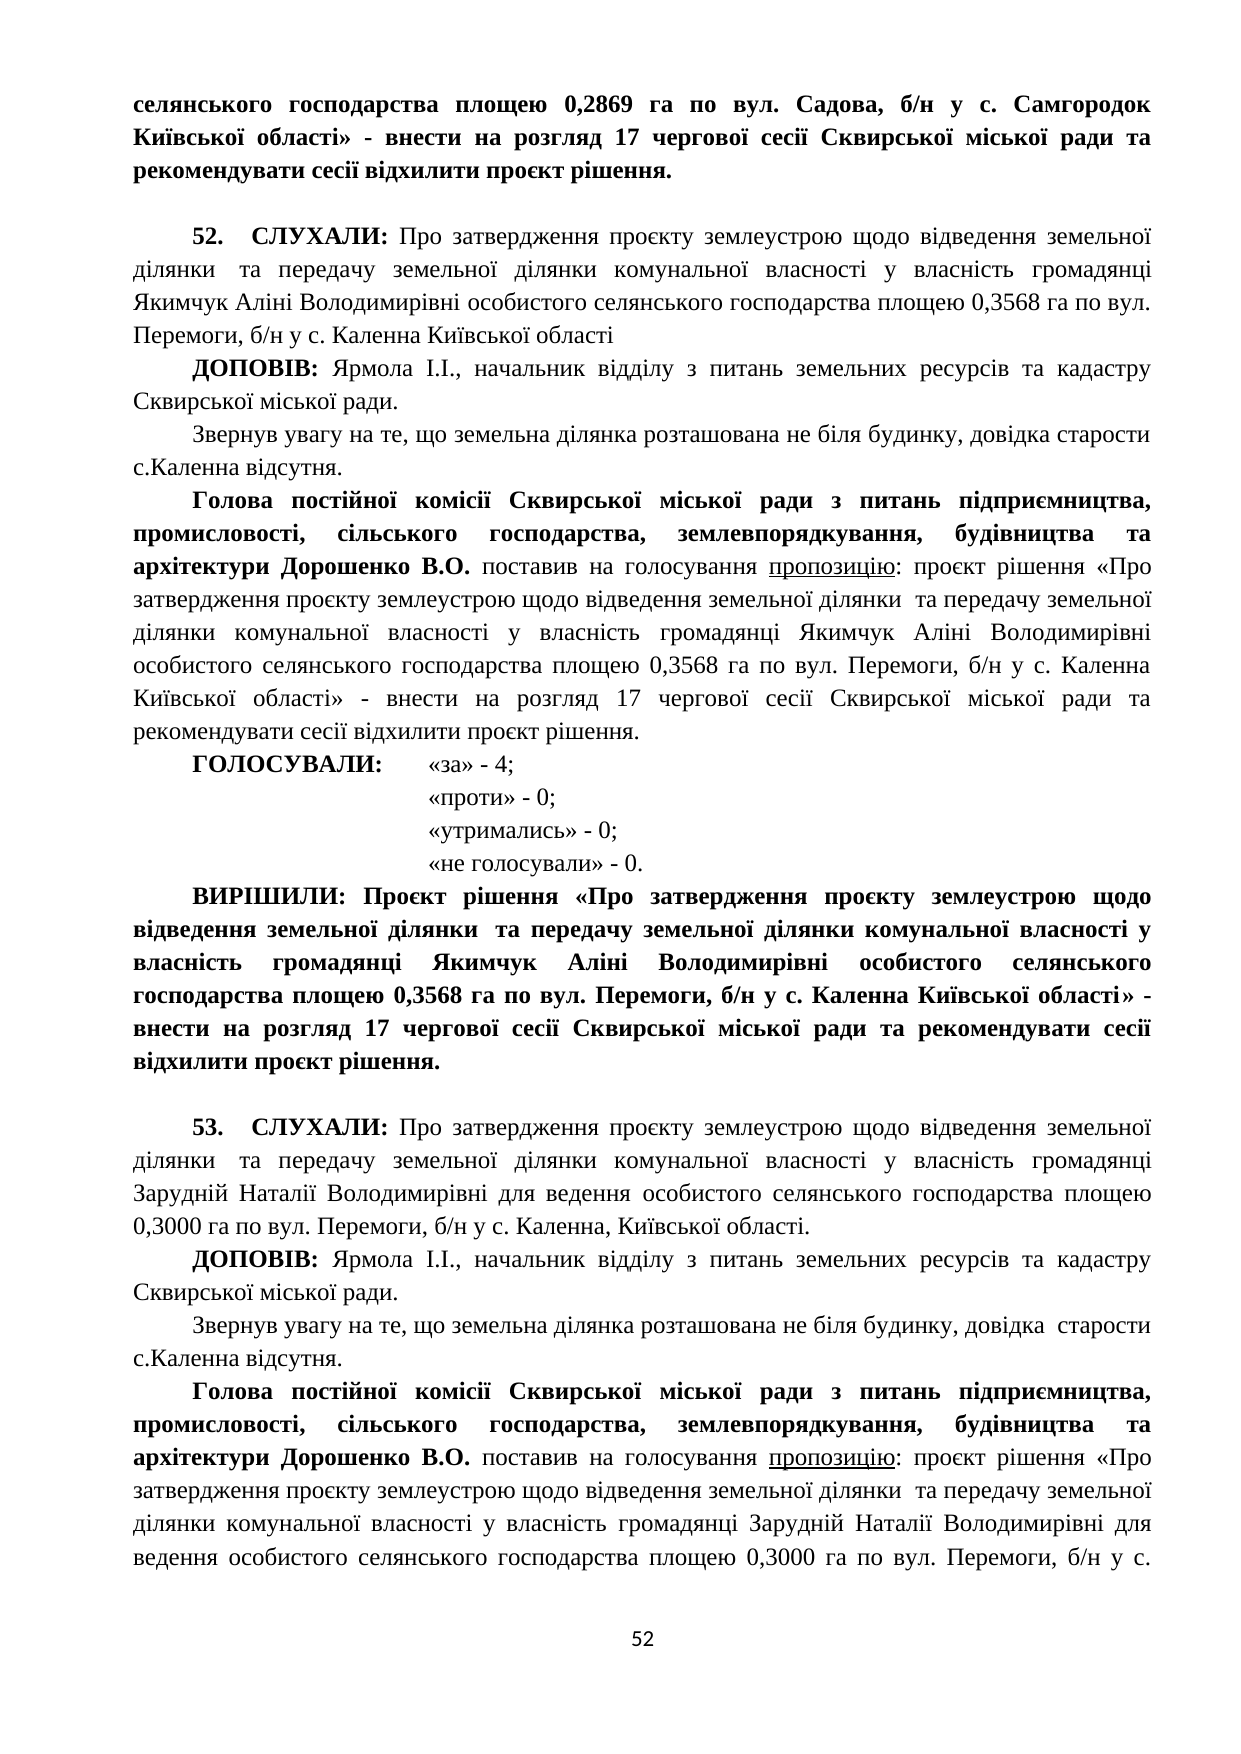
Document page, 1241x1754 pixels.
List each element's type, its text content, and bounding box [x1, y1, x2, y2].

list ГОЛОСУВАЛИ: «за» - 4; [133, 749, 1152, 778]
text «утримались» - 0; [133, 815, 1152, 844]
list ДОПОВІВ: Ярмола І.І., начальник відділу з питань земельних ресурсів та кадастру Сквирської міської ради. [133, 353, 1152, 414]
list СЛУХАЛИ: Про затвердження проєкту землеустрою щодо відведення земельної ділянки та передачу земельної ділянки комунальної власності у власність громадянці Зарудній Наталії Володимирівні для ведення особистого селянського господарства площею 0,3000 га по вул. Перемоги, б/н у с. Каленна, Київської області. [133, 1112, 1152, 1240]
list Звернув увагу на те, що земельна ділянка розташована не біля будинку, довідка старости с.Каленна відсутня. [133, 1310, 1152, 1372]
text «не голосували» - 0. [133, 848, 1152, 877]
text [133, 1376, 1152, 1570]
text «проти» - 0; [133, 782, 1152, 811]
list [133, 89, 1152, 183]
list СЛУХАЛИ: Про затвердження проєкту землеустрою щодо відведення земельної ділянки та передачу земельної ділянки комунальної власності у власність громадянці Якимчук Аліні Володимирівні особистого селянського господарства площею 0,3568 га по вул. Перемоги, б/н у с. Каленна Київської області [133, 221, 1152, 348]
list ВИРІШИЛИ: Проєкт рішення «Про затвердження проєкту землеустрою щодо відведення земельної ділянки та передачу земельної ділянки комунальної власності у власність громадянці Якимчук Аліні Володимирівні особистого селянського господарства площею 0,3568 га по вул. Перемоги, б/н у с. Каленна Київської області» - внести на розгляд 17 чергової сесії Сквирської міської ради та рекомендувати сесії відхилити проєкт рішення. [133, 881, 1152, 1075]
list ДОПОВІВ: Ярмола І.І., начальник відділу з питань земельних ресурсів та кадастру Сквирської міської ради. [133, 1244, 1152, 1306]
list Звернув увагу на те, що земельна ділянка розташована не біля будинку, довідка старости с.Каленна відсутня. [133, 419, 1152, 481]
text Голова постійної комісії Сквирської міської ради з питань підприємництва, промисловості, сільського господарства, землевпорядкування, будівництва та архітектури Дорошенко В.О. поставив на голосування пропозицію: проєкт рішення «Про затвердження проєкту землеустрою щодо відведення земельної ділянки та передачу земельної ділянки комунальної власності у власність громадянці Якимчук Аліні Володимирівні особистого селянського господарства площею 0,3568 га по вул. Перемоги, б/н у с. Каленна Київської області» - внести на розгляд 17 чергової сесії Сквирської міської ради та рекомендувати сесії відхилити проєкт рішення. [133, 485, 1152, 745]
